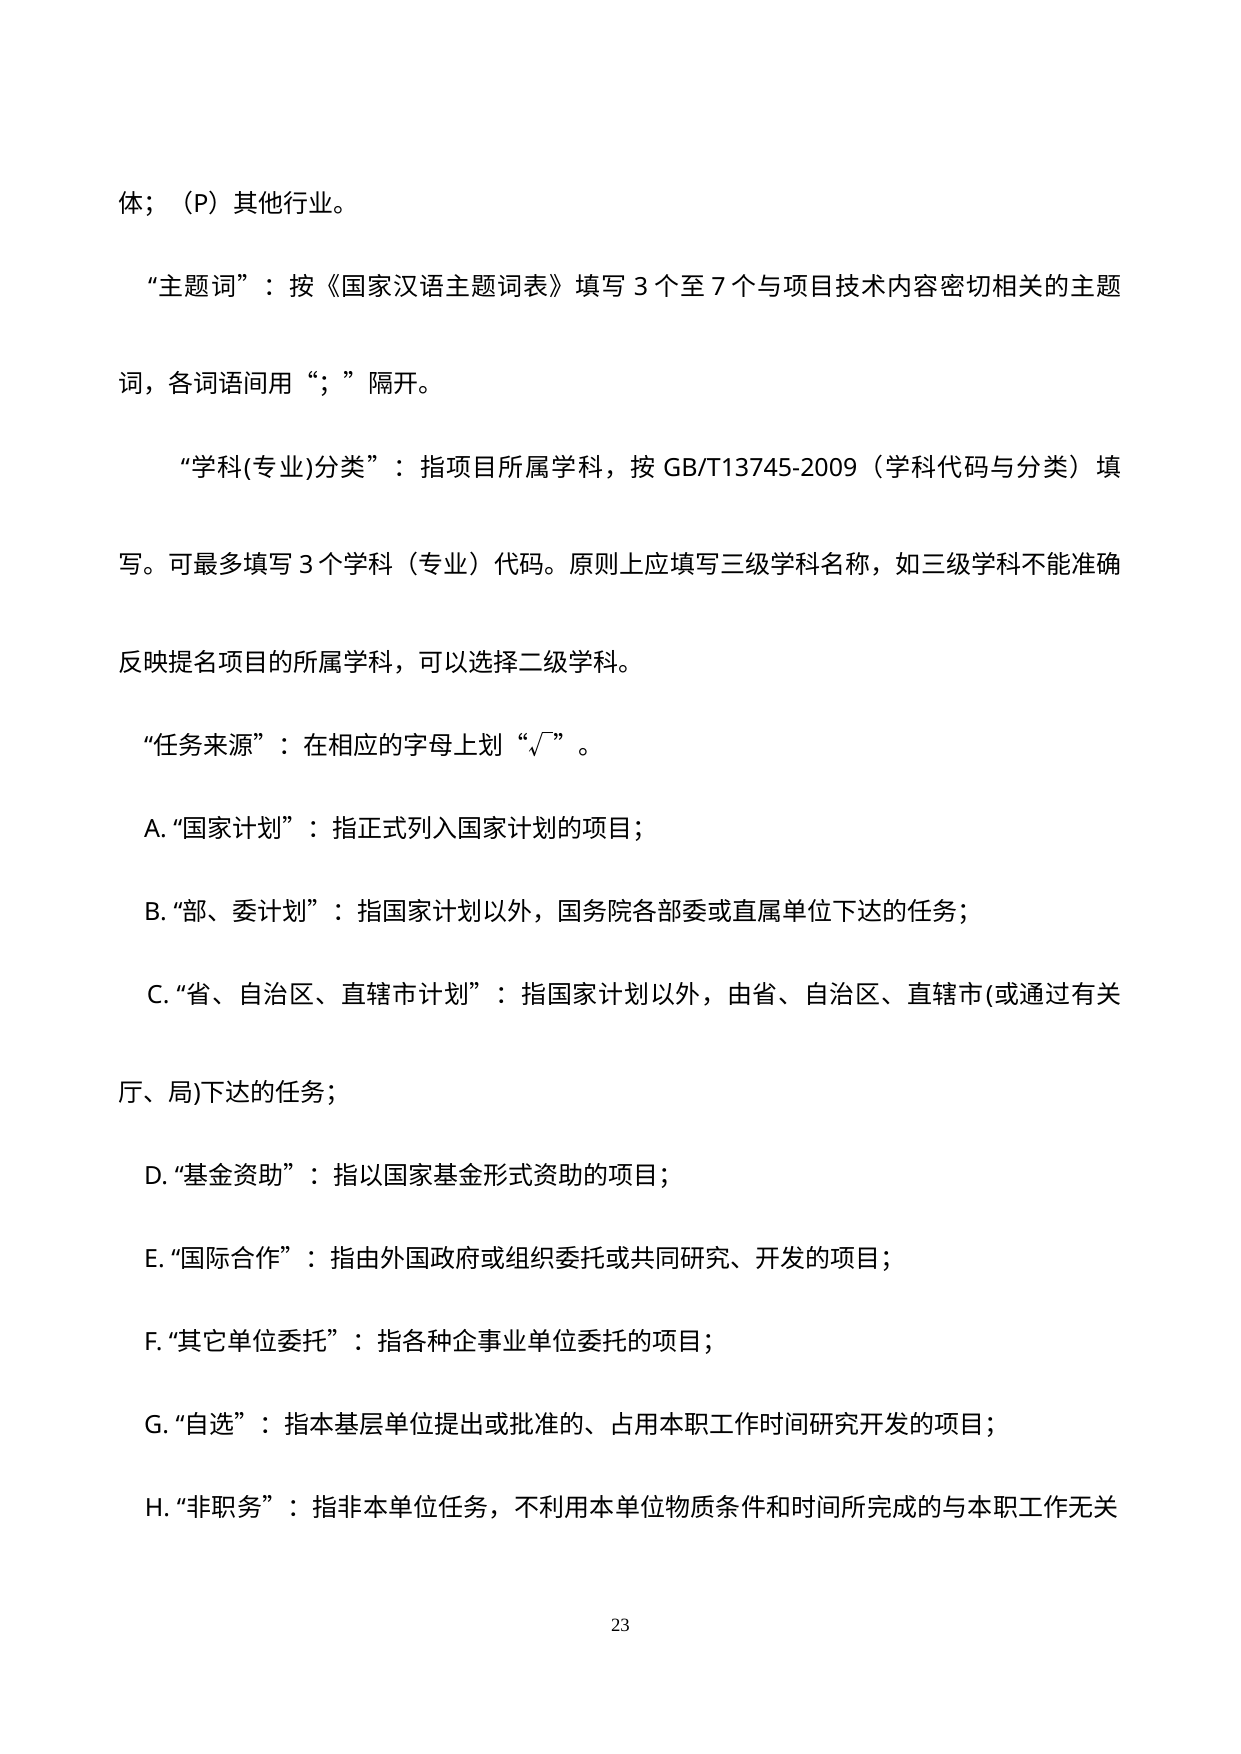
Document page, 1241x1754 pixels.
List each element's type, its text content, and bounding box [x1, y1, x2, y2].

text “学科(专业)分类”：指项目所属学科，按GB/T13745-2009（学科代码与分类）填写。可最多填写3个学科（专业）代码。原则上应填写三级学科名称，如三级学科不能准确反映提名项目的所属学科，可以选择二级学科。 [118, 433, 1122, 693]
text “主题词”：按《国家汉语主题词表》填写3个至7个与项目技术内容密切相关的主题词，各词语间用“；”隔开。 [118, 252, 1122, 414]
text F. “其它单位委托”：指各种企事业单位委托的项目； [118, 1307, 1122, 1372]
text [118, 169, 1122, 234]
text C. “省、自治区、直辖市计划”：指国家计划以外，由省、自治区、直辖市(或通过有关厅、局)下达的任务； [118, 960, 1122, 1123]
text G. “自选”：指本基层单位提出或批准的、占用本职工作时间研究开发的项目； [118, 1390, 1122, 1455]
text A. “国家计划”：指正式列入国家计划的项目； [118, 794, 1122, 859]
text D. “基金资助”：指以国家基金形式资助的项目； [118, 1141, 1122, 1206]
text B. “部、委计划”：指国家计划以外，国务院各部委或直属单位下达的任务； [118, 877, 1122, 942]
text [118, 1473, 1122, 1538]
text E. “国际合作”：指由外国政府或组织委托或共同研究、开发的项目； [118, 1224, 1122, 1289]
text “任务来源”：在相应的字母上划“√”。 [118, 711, 1122, 776]
